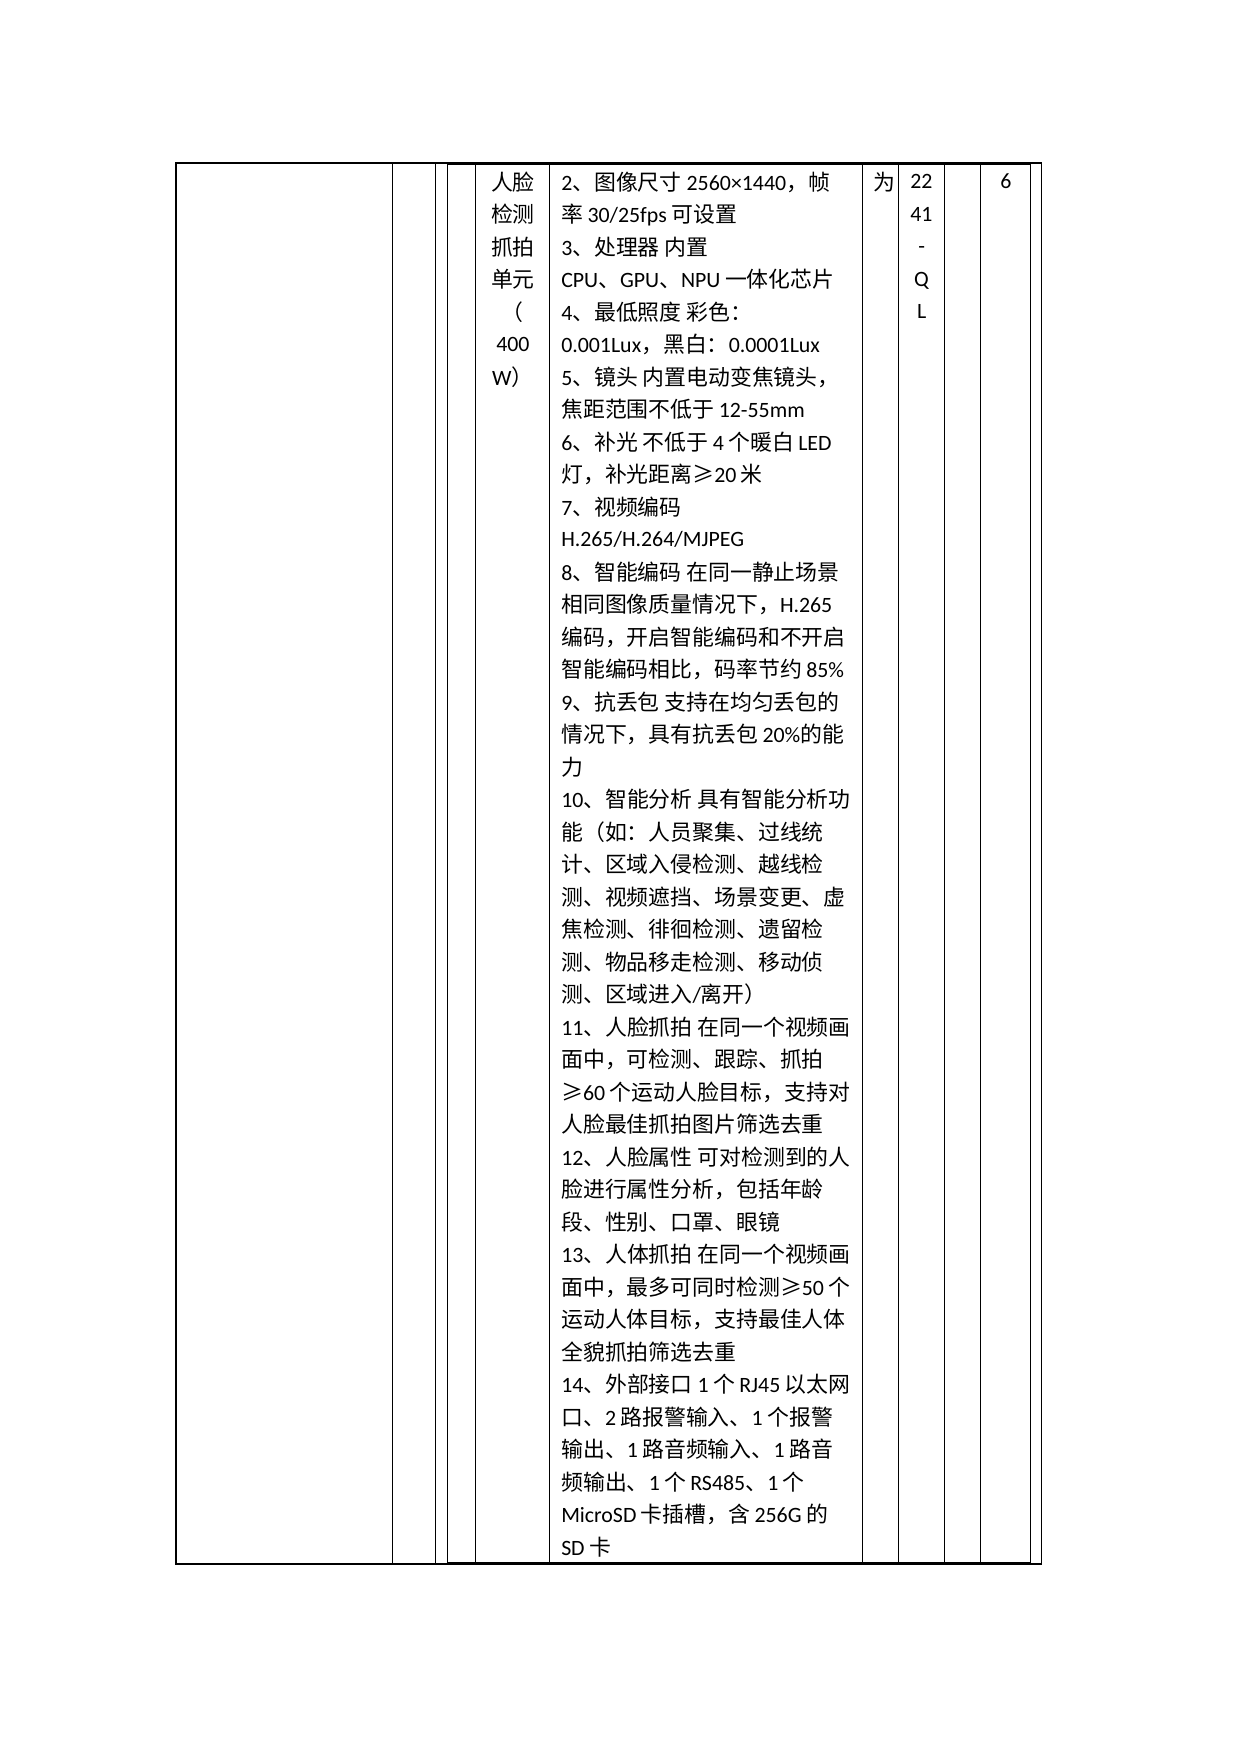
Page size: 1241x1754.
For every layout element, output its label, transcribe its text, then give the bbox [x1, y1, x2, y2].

table_cell 1 [393, 164, 435, 1563]
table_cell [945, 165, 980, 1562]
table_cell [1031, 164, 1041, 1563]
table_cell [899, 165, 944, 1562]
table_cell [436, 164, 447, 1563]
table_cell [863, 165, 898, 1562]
table_cell [177, 164, 392, 1563]
